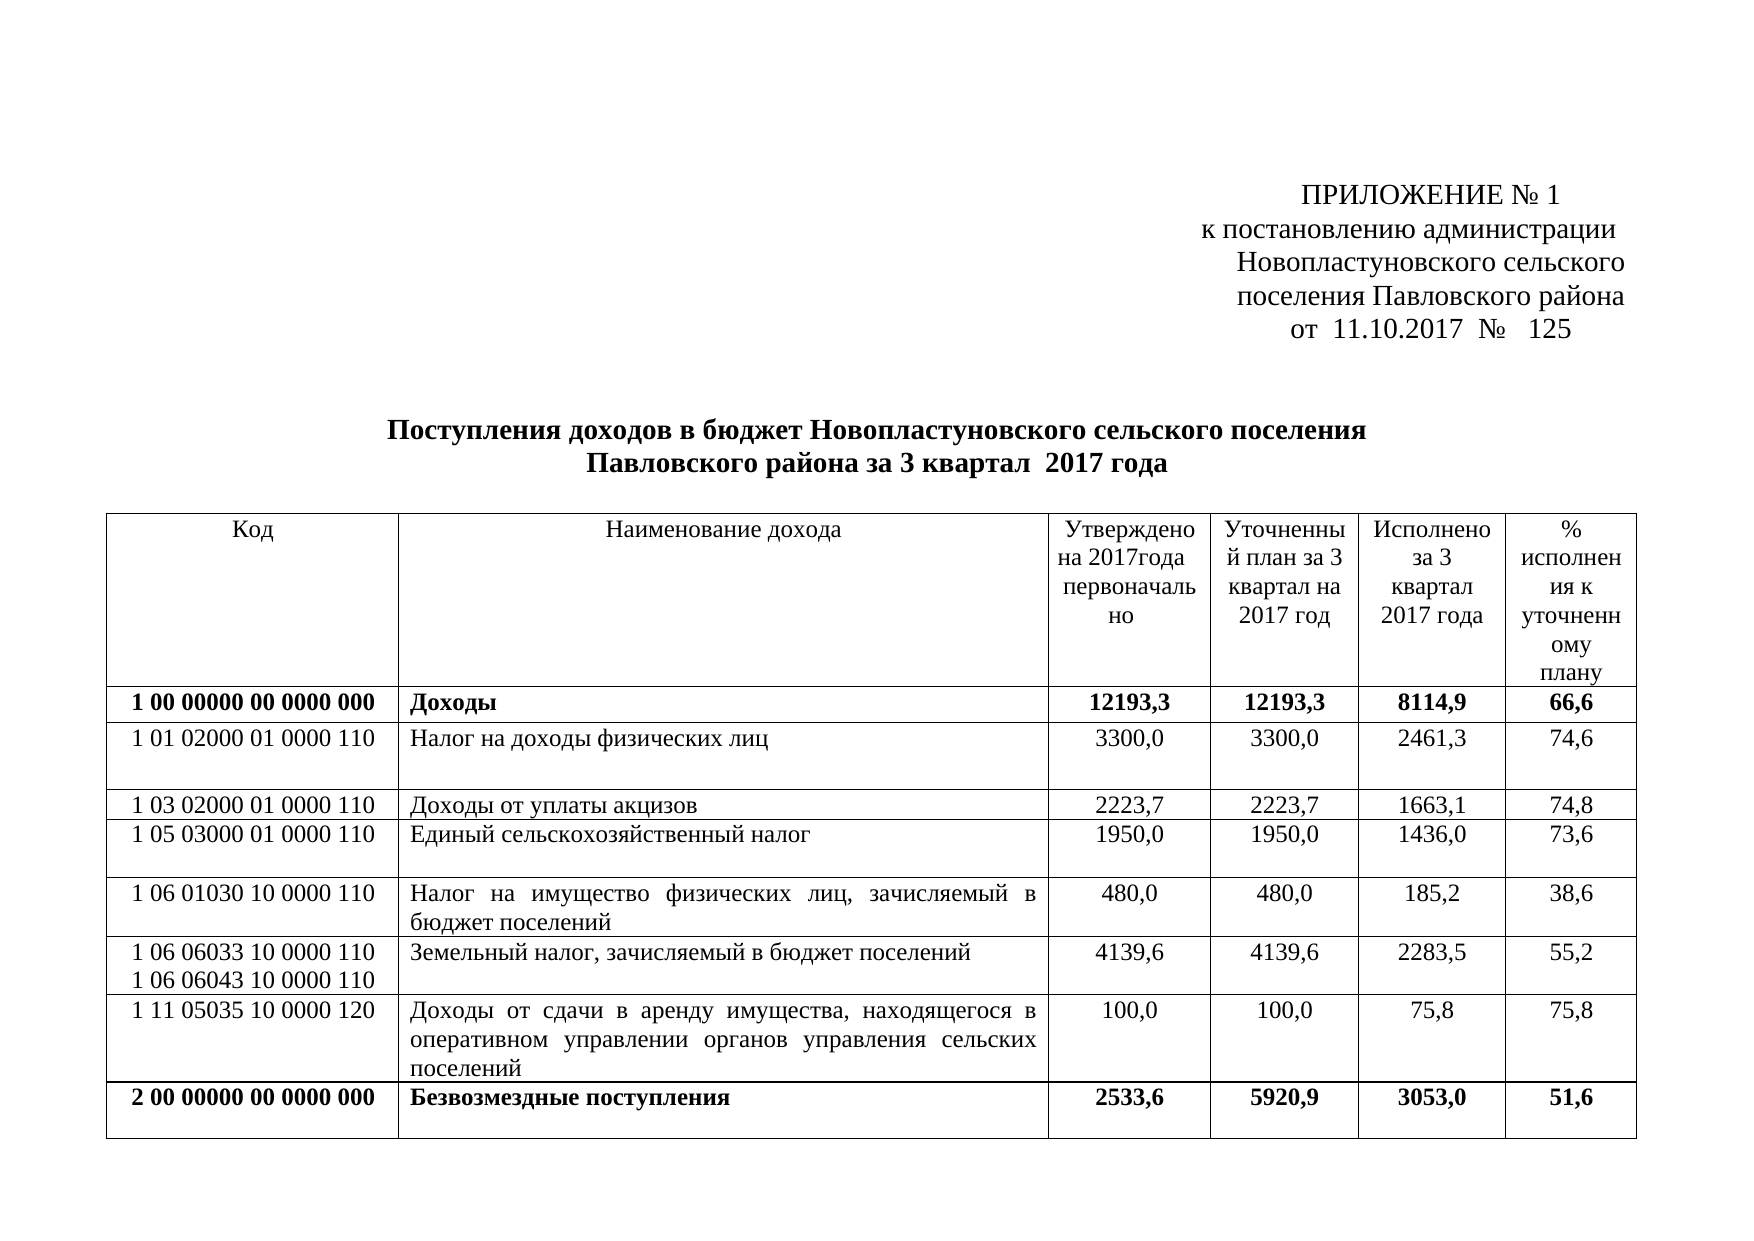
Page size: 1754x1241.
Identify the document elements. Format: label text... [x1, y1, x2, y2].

table_cell 74,6 [1506, 723, 1636, 789]
table_cell 2533,6 [1049, 1083, 1210, 1138]
table_cell 3053,0 [1359, 1083, 1505, 1138]
table_cell 3300,0 [1049, 723, 1210, 789]
text к постановлению администрации [1181, 211, 1636, 244]
table_cell 5920,9 [1211, 1083, 1358, 1138]
text Павловского района за 3 квартал 2017 года [118, 446, 1636, 479]
table_cell 1 05 03000 01 0000 110 [107, 820, 398, 877]
table_cell Налог на имущество физических лиц, зачисляемый в бюджет поселений [399, 878, 1048, 936]
text от 11.10.2017 № 125 [1226, 311, 1636, 345]
table_cell 185,2 [1359, 878, 1505, 936]
table_cell 480,0 [1049, 878, 1210, 936]
table_cell 1950,0 [1049, 820, 1210, 877]
table_cell Единый сельскохозяйственный налог [399, 820, 1048, 877]
table_cell 2461,3 [1359, 723, 1505, 789]
table_cell 1 03 02000 01 0000 110 [107, 790, 398, 818]
table_cell Доходы от уплаты акцизов [399, 790, 1048, 818]
text Поступления доходов в бюджет Новопластуновского сельского поселения [118, 412, 1636, 446]
table_cell 74,8 [1506, 790, 1636, 818]
table_cell Земельный налог, зачисляемый в бюджет поселений [399, 937, 1048, 994]
table_cell Доходы от сдачи в аренду имущества, находящегося в оперативном управлении органов управления сельских поселений [399, 995, 1048, 1081]
table_header % исполнения к уточненному плану [1506, 514, 1636, 686]
text ПРИЛОЖЕНИЕ № 1 [1226, 177, 1636, 211]
table_cell 1 01 02000 01 0000 110 [107, 723, 398, 789]
table_cell 12193,3 [1049, 687, 1210, 722]
table_cell 75,8 [1359, 995, 1505, 1081]
table_cell 2283,5 [1359, 937, 1505, 994]
table_cell 100,0 [1211, 995, 1358, 1081]
table_cell 3300,0 [1211, 723, 1358, 789]
table_header Наименование дохода [399, 514, 1048, 686]
table_cell 1 06 06033 10 0000 110 1 06 06043 10 0000 110 [107, 937, 398, 994]
table_cell 75,8 [1506, 995, 1636, 1081]
table_cell 480,0 [1211, 878, 1358, 936]
table_cell 38,6 [1506, 878, 1636, 936]
table_cell 55,2 [1506, 937, 1636, 994]
table_header Код [107, 514, 398, 686]
table_cell 2 00 00000 00 0000 000 [107, 1083, 398, 1138]
table_cell 1 11 05035 10 0000 120 [107, 995, 398, 1081]
table_cell 51,6 [1506, 1083, 1636, 1138]
table_header Уточненный план за 3 квартал на 2017 год [1211, 514, 1358, 686]
table_cell Безвозмездные поступления [399, 1083, 1048, 1138]
table_cell 1436,0 [1359, 820, 1505, 877]
table_cell 1663,1 [1359, 790, 1505, 818]
table_header Утверждено на 2017года первоначально [1049, 514, 1210, 686]
table_cell 4139,6 [1049, 937, 1210, 994]
table_header Исполнено за 3 квартал 2017 года [1359, 514, 1505, 686]
text Новопластуновского сельского поселения Павловского района [1226, 244, 1636, 311]
table_cell 73,6 [1506, 820, 1636, 877]
table_cell 1 06 01030 10 0000 110 [107, 878, 398, 936]
table_cell Налог на доходы физических лиц [399, 723, 1048, 789]
table_cell 100,0 [1049, 995, 1210, 1081]
table_cell 4139,6 [1211, 937, 1358, 994]
table_cell 2223,7 [1049, 790, 1210, 818]
table_cell 12193,3 [1211, 687, 1358, 722]
table_cell 2223,7 [1211, 790, 1358, 818]
table_cell Доходы [399, 687, 1048, 722]
table_cell 66,6 [1506, 687, 1636, 722]
table_cell 1950,0 [1211, 820, 1358, 877]
table_cell 8114,9 [1359, 687, 1505, 722]
table_cell 1 00 00000 00 0000 000 [107, 687, 398, 722]
